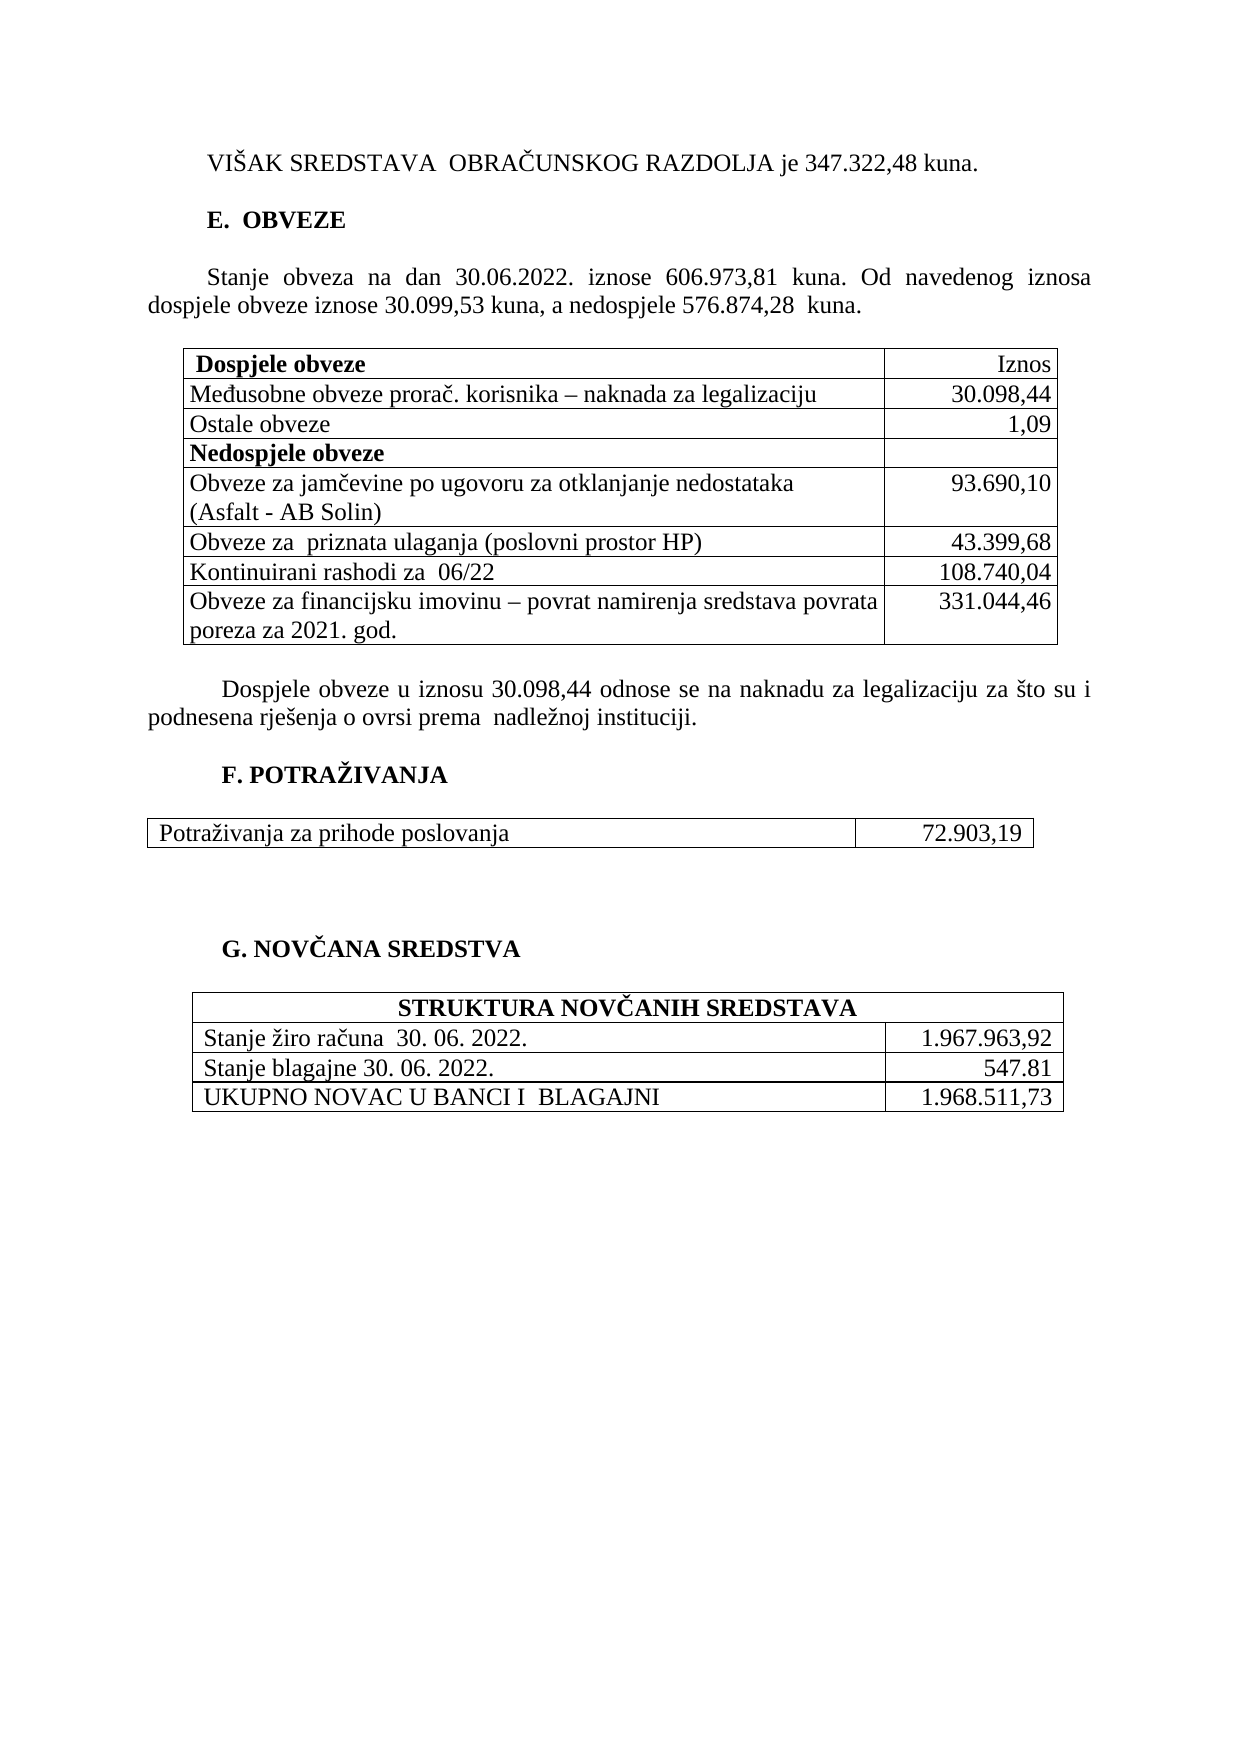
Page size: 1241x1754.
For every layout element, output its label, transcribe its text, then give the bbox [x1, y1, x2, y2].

table_cell Obveze za jamčevine po ugovoru za otklanjanje nedostataka (Asfalt - AB Solin) [184, 468, 884, 526]
table_cell 1.967.963,92 [886, 1023, 1063, 1052]
table_cell Stanje blagajne 30. 06. 2022. [193, 1053, 885, 1081]
table_cell 1,09 [885, 409, 1057, 437]
table_header STRUKTURA NOVČANIH SREDSTAVA [193, 993, 1063, 1022]
table_cell 43.399,68 [885, 527, 1057, 556]
table_cell Nedospjele obveze [184, 439, 884, 467]
table_cell 547.81 [886, 1053, 1063, 1081]
text F. POTRAŽIVANJA [148, 760, 1093, 789]
text Stanje obveza na dan 30.06.2022. iznose 606.973,81 kuna. Od navedenog iznosa dospjele obveze iznose 30.099,53 kuna, a nedospjele 576.874,28 kuna. [148, 262, 1093, 319]
table_cell 331.044,46 [885, 586, 1057, 644]
text G. NOVČANA SREDSTVA [148, 934, 1093, 963]
table_cell UKUPNO NOVAC U BANCI I BLAGAJNI [193, 1083, 885, 1111]
table_cell Obveze za financijsku imovinu – povrat namirenja sredstava povrata poreza za 2021. god. [184, 586, 884, 644]
table_cell 93.690,10 [885, 468, 1057, 526]
table_header Potraživanja za prihode poslovanja [148, 819, 855, 847]
table_cell 108.740,04 [885, 557, 1057, 585]
table_header Dospjele obveze [184, 349, 884, 378]
table_cell Međusobne obveze prorač. korisnika – naknada za legalizaciju [184, 379, 884, 408]
text E. OBVEZE [207, 205, 1093, 234]
table_cell Stanje žiro računa 30. 06. 2022. [193, 1023, 885, 1052]
table_header Iznos [885, 349, 1057, 378]
text Dospjele obveze u iznosu 30.098,44 odnose se na naknadu za legalizaciju za što su i podnesena rješenja o ovrsi prema nadležnoj instituciji. [148, 674, 1093, 731]
table_cell Ostale obveze [184, 409, 884, 437]
table_cell Kontinuirani rashodi za 06/22 [184, 557, 884, 585]
table_cell 30.098,44 [885, 379, 1057, 408]
table_header 72.903,19 [856, 819, 1033, 847]
table_cell Obveze za priznata ulaganja (poslovni prostor HP) [184, 527, 884, 556]
table_cell 1.968.511,73 [886, 1083, 1063, 1111]
table_cell [885, 439, 1057, 467]
text VIŠAK SREDSTAVA OBRAČUNSKOG RAZDOLJA je 347.322,48 kuna. [148, 148, 1093, 176]
